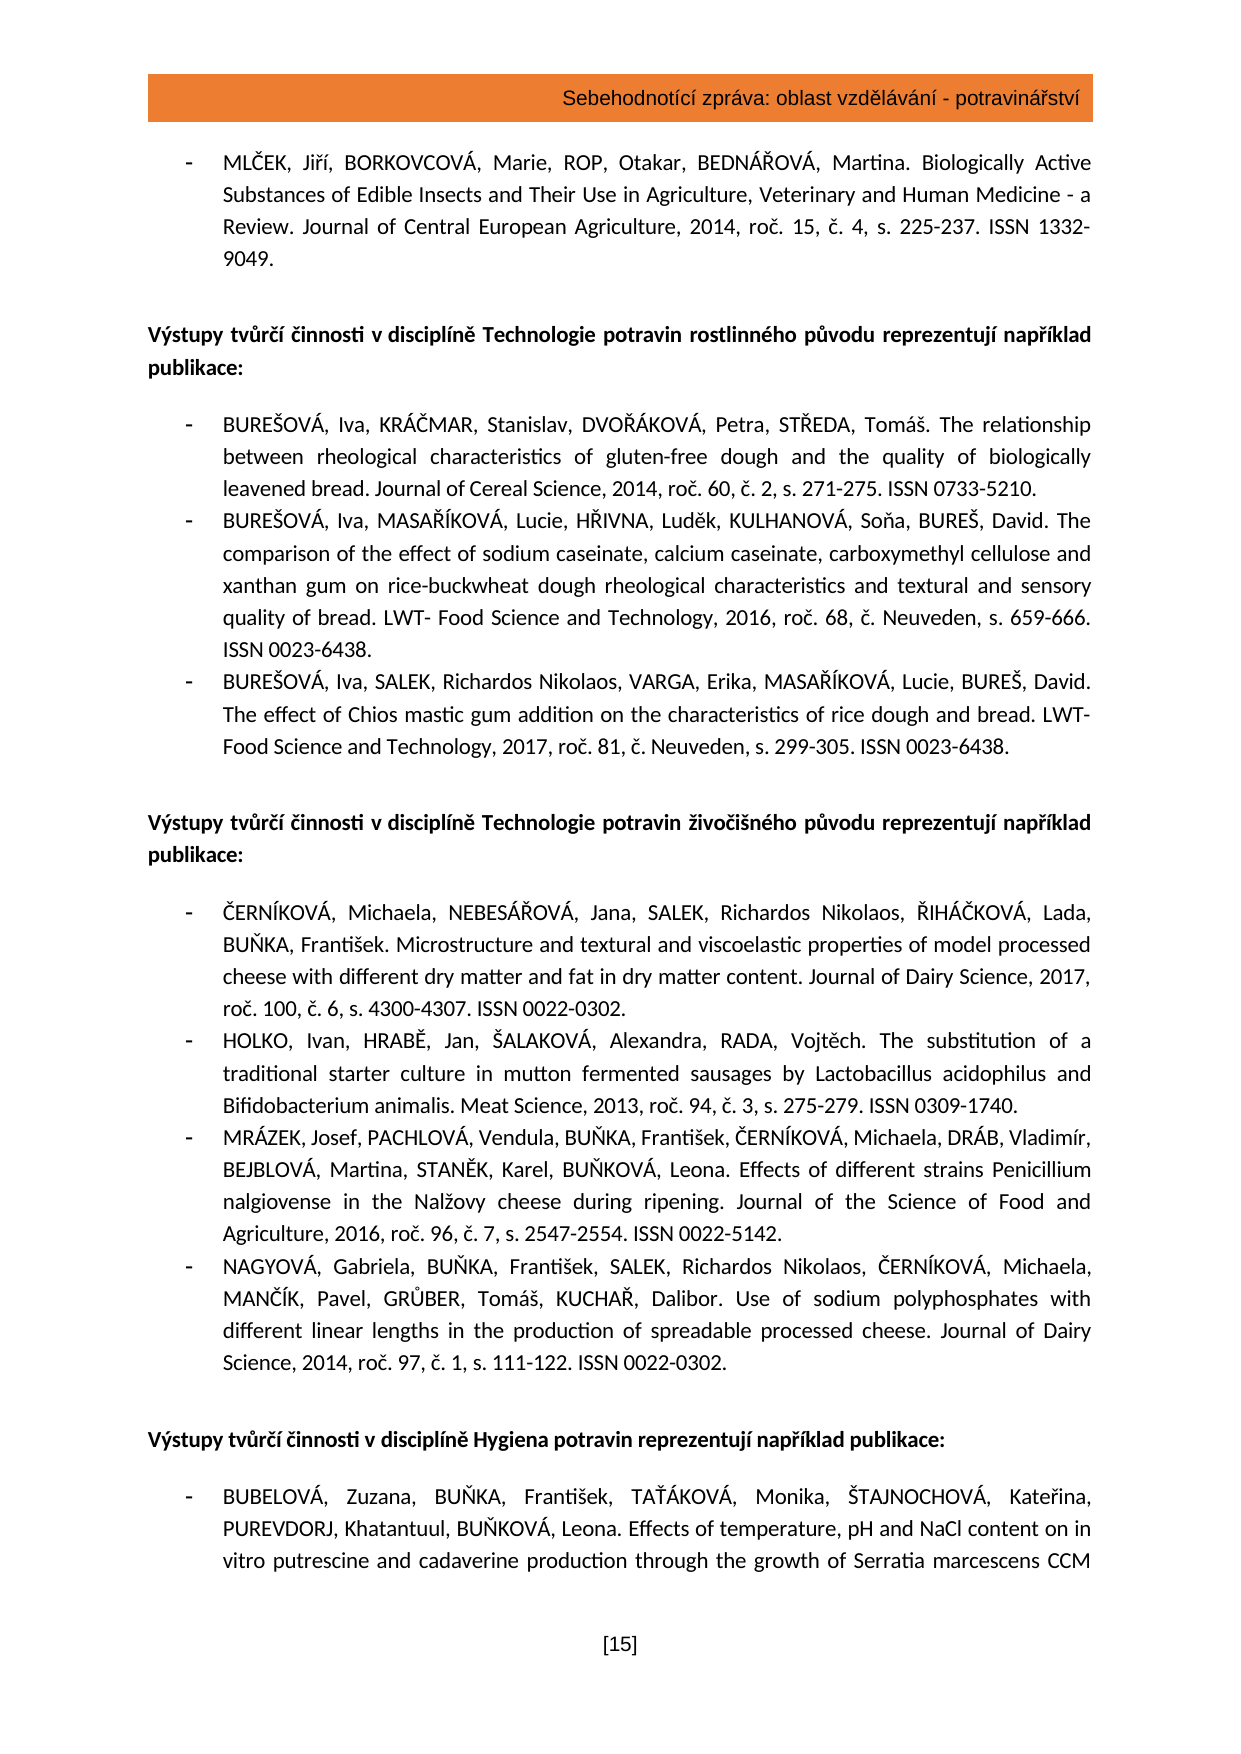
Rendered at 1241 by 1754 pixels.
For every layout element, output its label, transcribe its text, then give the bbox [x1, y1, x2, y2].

list MLČEK, Jiří, BORKOVCOVÁ, Marie, ROP, Otakar, BEDNÁŘOVÁ, Martina. Biologically Active Substances of Edible Insects and Their Use in Agriculture, Veterinary and Human Medicine - a Review. Journal of Central European Agriculture, 2014, roč. 15, č. 4, s. 225-237. ISSN 1332-9049. [185, 148, 1092, 272]
list ČERNÍKOVÁ, Michaela, NEBESÁŘOVÁ, Jana, SALEK, Richardos Nikolaos, ŘIHÁČKOVÁ, Lada, BUŇKA, František. Microstructure and textural and viscoelastic properties of model processed cheese with different dry matter and fat in dry matter content. Journal of Dairy Science, 2017, roč. 100, č. 6, s. 4300-4307. ISSN 0022-0302. [185, 898, 1092, 1022]
list BUREŠOVÁ, Iva, SALEK, Richardos Nikolaos, VARGA, Erika, MASAŘÍKOVÁ, Lucie, BUREŠ, David. The effect of Chios mastic gum addition on the characteristics of rice dough and bread. LWT- Food Science and Technology, 2017, roč. 81, č. Neuveden, s. 299-305. ISSN 0023-6438. [185, 667, 1092, 760]
list BUREŠOVÁ, Iva, KRÁČMAR, Stanislav, DVOŘÁKOVÁ, Petra, STŘEDA, Tomáš. The relationship between rheological characteristics of gluten-free dough and the quality of biologically leavened bread. Journal of Cereal Science, 2014, roč. 60, č. 2, s. 271-275. ISSN 0733-5210. [185, 410, 1092, 502]
text Výstupy tvůrčí činnosti v disciplíně Technologie potravin živočišného původu reprezentují například publikace: [148, 808, 1092, 868]
list BUREŠOVÁ, Iva, MASAŘÍKOVÁ, Lucie, HŘIVNA, Luděk, KULHANOVÁ, Soňa, BUREŠ, David. The comparison of the effect of sodium caseinate, calcium caseinate, carboxymethyl cellulose and xanthan gum on rice-buckwheat dough rheological characteristics and textural and sensory quality of bread. LWT- Food Science and Technology, 2016, roč. 68, č. Neuveden, s. 659-666. ISSN 0023-6438. [185, 507, 1092, 663]
text Výstupy tvůrčí činnosti v disciplíně Hygiena potravin reprezentují například publikace: [148, 1425, 1092, 1453]
list NAGYOVÁ, Gabriela, BUŇKA, František, SALEK, Richardos Nikolaos, ČERNÍKOVÁ, Michaela, MANČÍK, Pavel, GRŮBER, Tomáš, KUCHAŘ, Dalibor. Use of sodium polyphosphates with different linear lengths in the production of spreadable processed cheese. Journal of Dairy Science, 2014, roč. 97, č. 1, s. 111-122. ISSN 0022-0302. [185, 1252, 1092, 1376]
list HOLKO, Ivan, HRABĚ, Jan, ŠALAKOVÁ, Alexandra, RADA, Vojtěch. The substitution of a traditional starter culture in mutton fermented sausages by Lactobacillus acidophilus and Bifidobacterium animalis. Meat Science, 2013, roč. 94, č. 3, s. 275-279. ISSN 0309-1740. [185, 1026, 1092, 1119]
list MRÁZEK, Josef, PACHLOVÁ, Vendula, BUŇKA, František, ČERNÍKOVÁ, Michaela, DRÁB, Vladimír, BEJBLOVÁ, Martina, STANĚK, Karel, BUŇKOVÁ, Leona. Effects of different strains Penicillium nalgiovense in the Nalžovy cheese during ripening. Journal of the Science of Food and Agriculture, 2016, roč. 96, č. 7, s. 2547-2554. ISSN 0022-5142. [185, 1123, 1092, 1248]
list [185, 1482, 1092, 1574]
text Výstupy tvůrčí činnosti v disciplíně Technologie potravin rostlinného původu reprezentují například publikace: [148, 321, 1092, 381]
